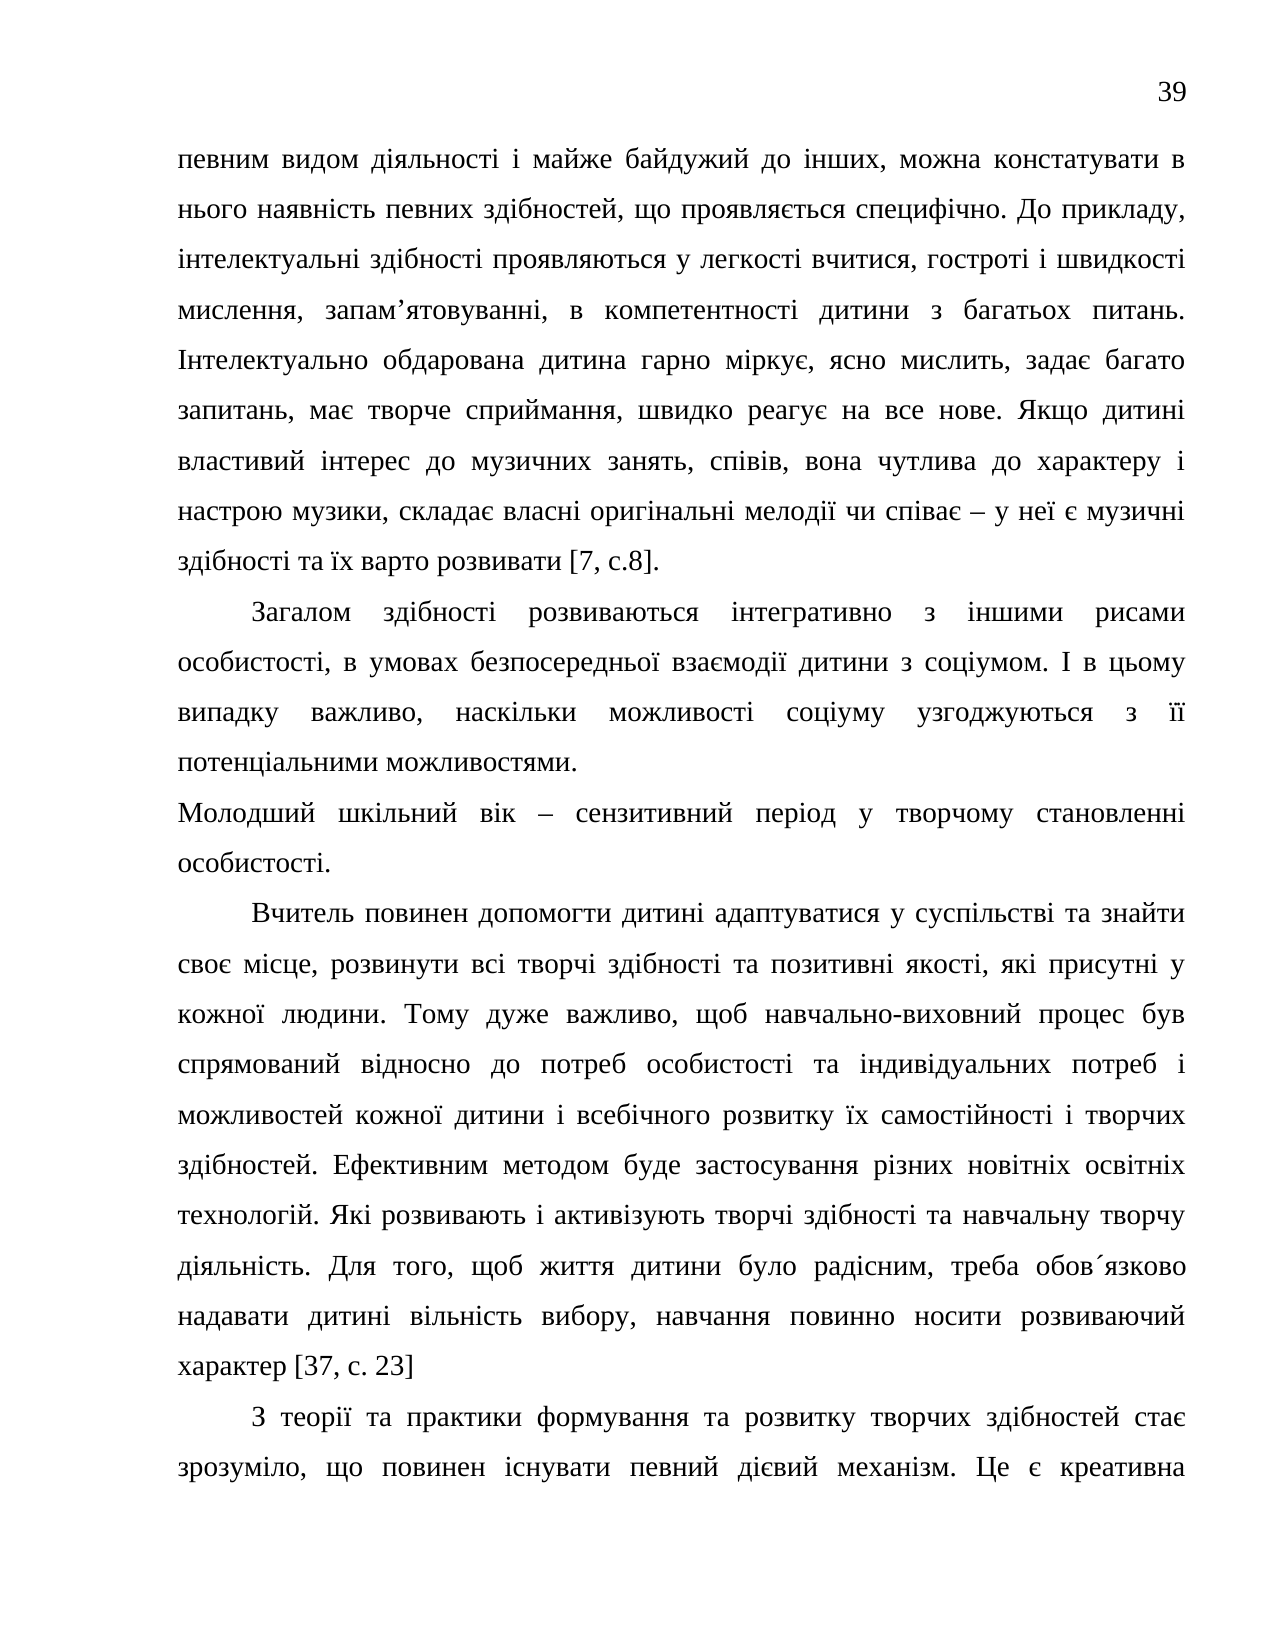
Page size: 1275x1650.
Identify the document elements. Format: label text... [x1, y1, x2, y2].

text Вчитель повинен допомогти дитині адаптуватися у суспільстві та знайти своє місце, розвинути всі творчі здібності та позитивні якості, які присутні у кожної людини. Тому дуже важливо, щоб навчально-виховний процес був спрямований відносно до потреб особистості та індивідуальних потреб і можливостей кожної дитини і всебічного розвитку їх самостійності і творчих здібностей. Ефективним методом буде застосування різних новітніх освітніх технологій. Які розвивають і активізують творчі здібності та навчальну творчу діяльність. Для того, щоб життя дитини було радісним, треба обов´язково надавати дитині вільність вибору, навчання повинно носити розвиваючий характер [37, с. 23] [177, 896, 1186, 1382]
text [177, 141, 1186, 577]
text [177, 1399, 1186, 1482]
text Загалом здібності розвиваються інтегративно з іншими рисами особистості, в умовах безпосередньої взаємодії дитини з соціумом. І в цьому випадку важливо, наскільки можливості соціуму узгоджуються з її потенціальними можливостями. [177, 594, 1186, 778]
text Молодший шкільний вік – сензитивний період у творчому становленні особистості. [177, 795, 1186, 879]
